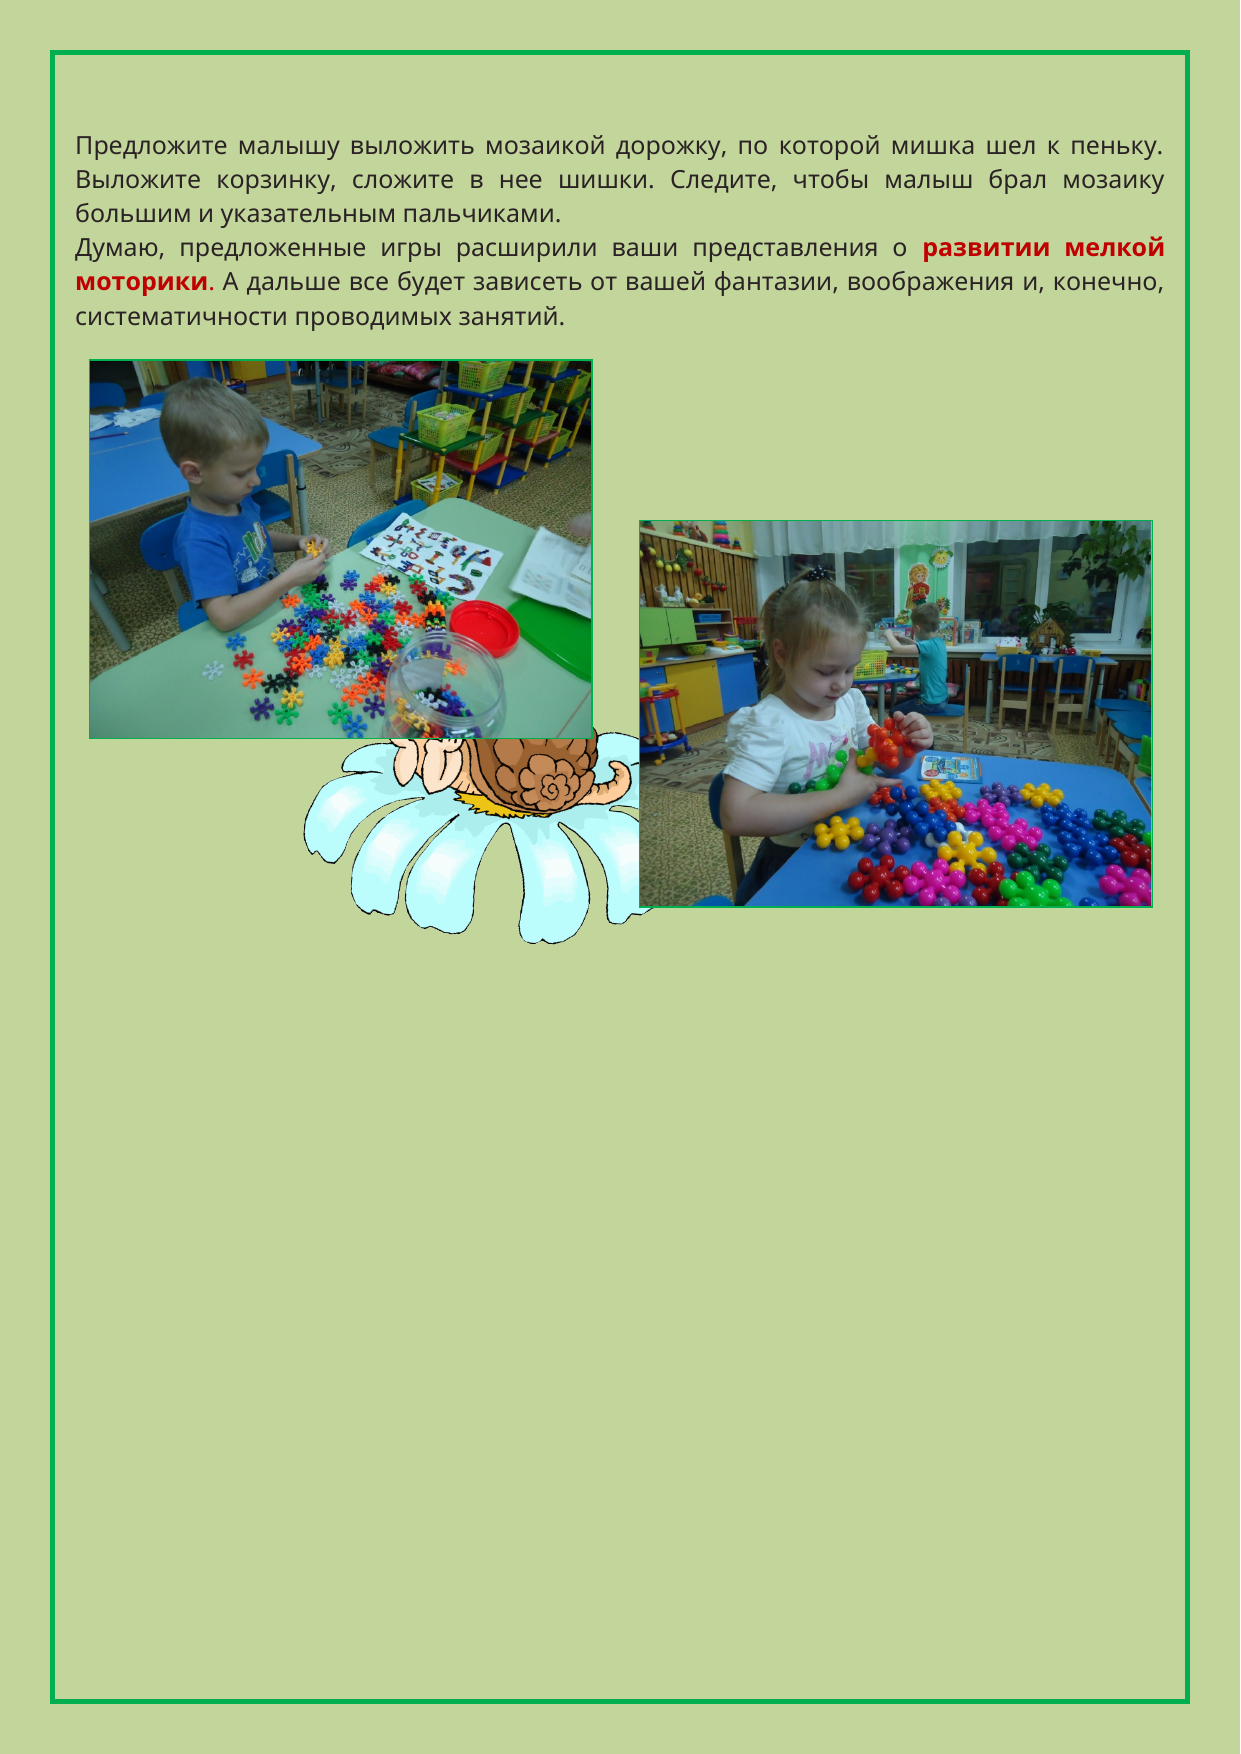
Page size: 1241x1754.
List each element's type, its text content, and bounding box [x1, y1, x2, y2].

picture [640, 521, 1152, 906]
picture [295, 653, 706, 961]
text Думаю, предложенные игры расширили ваши представления о развитии мелкой моторики. А дальше все будет зависеть от вашей фантазии, воображения и, конечно, систематичности проводимых занятий. [75, 230, 1165, 332]
text Предложите малышу выложить мозаикой дорожку, по которой мишка шел к пеньку. Выложите корзинку, сложите в нее шишки. Следите, чтобы малыш брал мозаику большим и указательным пальчиками. [75, 128, 1165, 230]
picture [90, 361, 591, 738]
